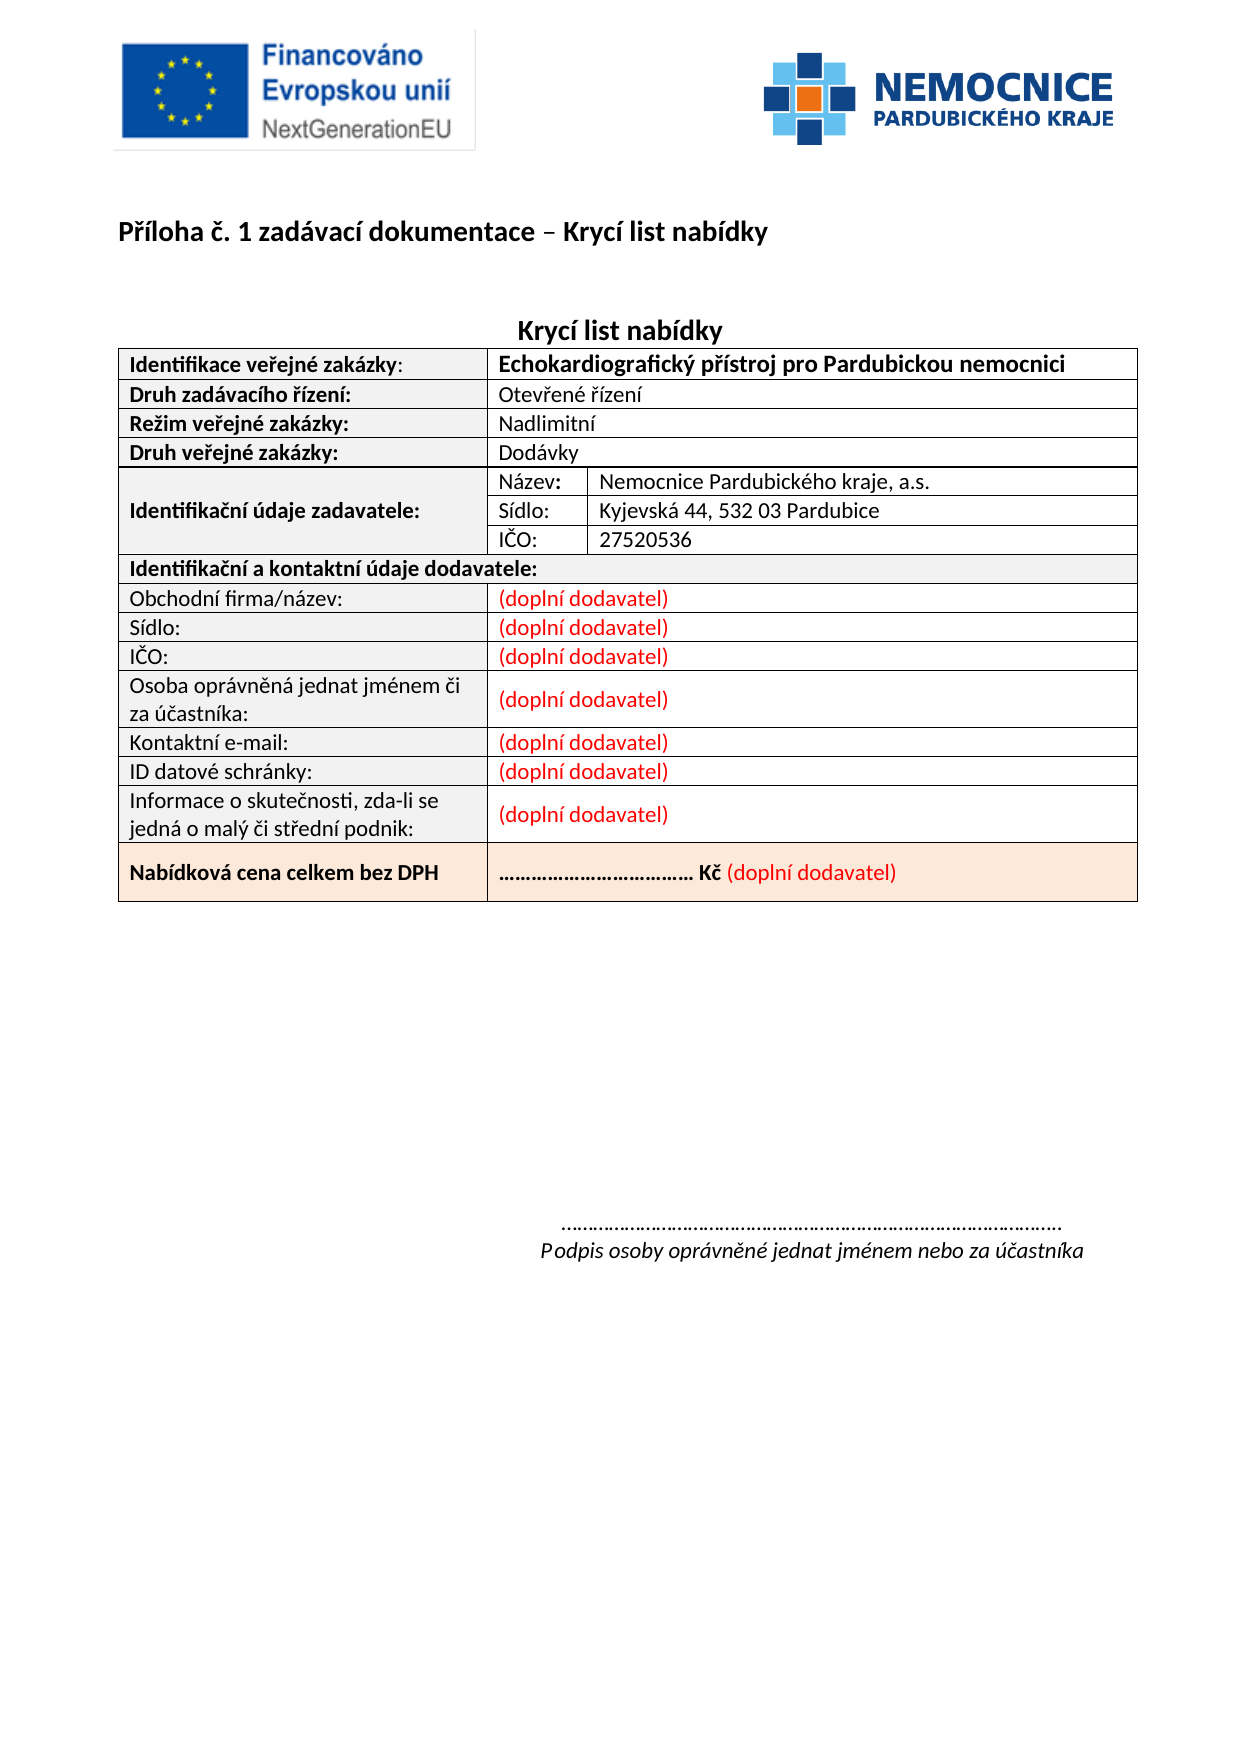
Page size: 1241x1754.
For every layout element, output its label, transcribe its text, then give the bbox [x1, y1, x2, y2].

table_cell (doplní dodavatel) [488, 728, 1137, 756]
table_cell Režim veřejné zakázky: [119, 409, 487, 437]
table_cell (doplní dodavatel) [488, 642, 1137, 670]
table_cell Otevřené řízení [488, 380, 1137, 408]
table_cell (doplní dodavatel) [488, 757, 1137, 785]
table_cell Sídlo: [119, 613, 487, 641]
table_cell (doplní dodavatel) [488, 584, 1137, 612]
table_cell IČO: [488, 526, 587, 553]
text Příloha č. 1 zadávací dokumentace – Krycí list nabídky [118, 213, 1122, 248]
table_cell (doplní dodavatel) [488, 671, 1137, 727]
table_cell Název: [488, 468, 587, 495]
table_header Echokardiografický přístroj pro Pardubickou nemocnici [488, 349, 1137, 379]
text Podpis osoby oprávněné jednat jménem nebo za účastníka [118, 1236, 1122, 1264]
table_cell Kyjevská 44, 532 03 Pardubice [588, 496, 1137, 524]
table_cell Dodávky [488, 438, 1137, 466]
text Krycí list nabídky [118, 312, 1122, 348]
table_cell Osoba oprávněná jednat jménem či za účastníka: [119, 671, 487, 727]
table_cell Druh zadávacího řízení: [119, 380, 487, 408]
text ………………………………………………………………………………….. [561, 1180, 1122, 1236]
table_cell Nemocnice Pardubického kraje, a.s. [588, 468, 1137, 495]
table_cell Kontaktní e-mail: [119, 728, 487, 756]
table_cell 27520536 [588, 526, 1137, 553]
table_cell Nabídková cena celkem bez DPH [119, 843, 487, 901]
table_cell Informace o skutečnosti, zda-li se jedná o malý či střední podnik: [119, 786, 487, 842]
table_cell Obchodní firma/název: [119, 584, 487, 612]
table_cell ……………………………… Kč (doplní dodavatel) [488, 843, 1137, 901]
table_cell ID datové schránky: [119, 757, 487, 785]
picture [762, 51, 1113, 146]
table_cell Sídlo: [488, 496, 587, 524]
table_cell (doplní dodavatel) [488, 613, 1137, 641]
table_cell Identifikační a kontaktní údaje dodavatele: [119, 555, 1137, 583]
table_cell IČO: [119, 642, 487, 670]
table_cell Druh veřejné zakázky: [119, 438, 487, 466]
picture [113, 29, 477, 152]
table_cell Identifikační údaje zadavatele: [119, 468, 487, 553]
table_header Identifikace veřejné zakázky: [119, 349, 487, 379]
table_cell Nadlimitní [488, 409, 1137, 437]
table_cell (doplní dodavatel) [488, 786, 1137, 842]
